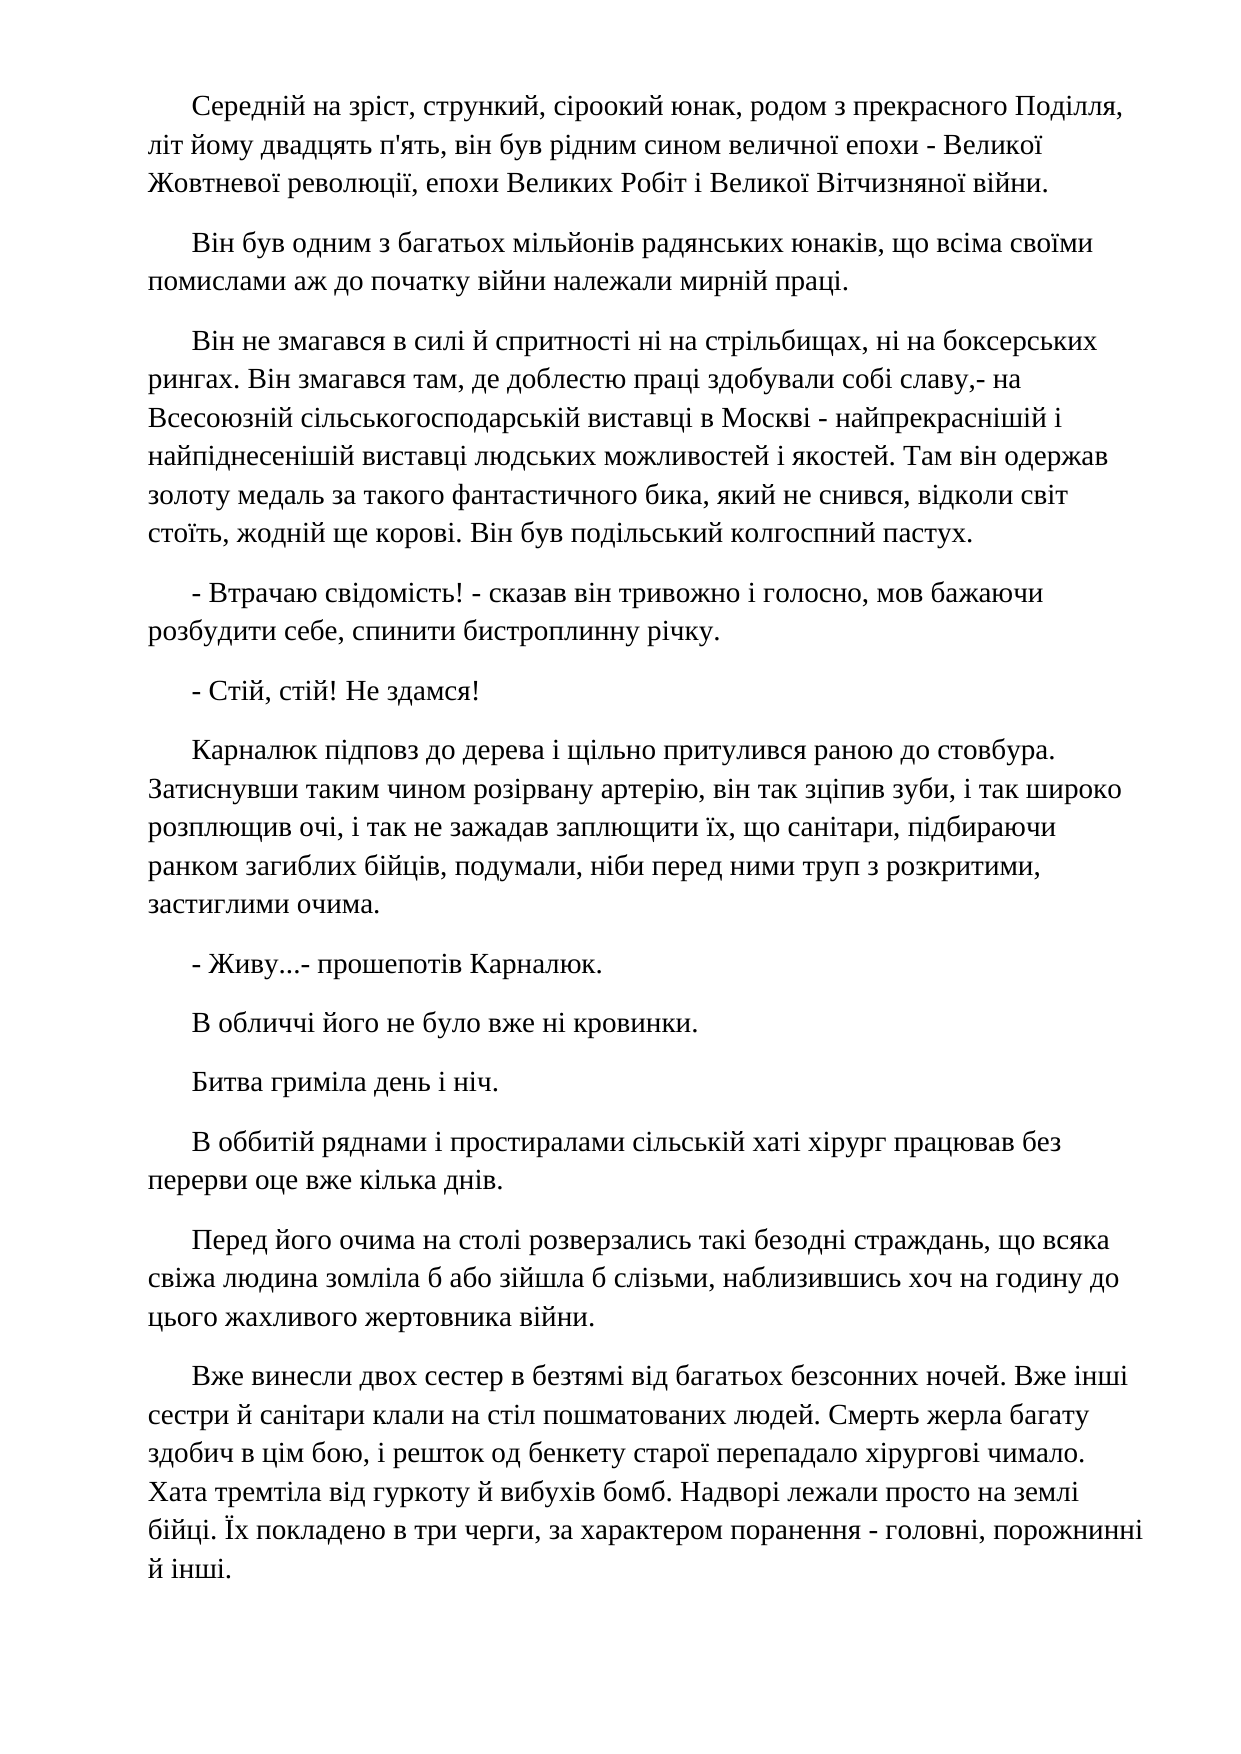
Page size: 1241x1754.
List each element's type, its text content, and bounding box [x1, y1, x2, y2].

text - Живу...- прошепотів Карналюк. [148, 946, 1152, 979]
text - Втрачаю свідомість! - сказав він тривожно і голосно, мов бажаючи розбудити себе, спинити бистроплинну річку. [148, 575, 1152, 647]
text Вже винесли двох сестер в безтямі від багатьох безсонних ночей. Вже інші сестри й санітари клали на стіл пошматованих людей. Смерть жерла багату здобич в цім бою, і решток од бенкету старої перепадало хірургові чимало. Хата тремтіла від гуркоту й вибухів бомб. Надворі лежали просто на землі бійці. Їх покладено в три черги, за характером поранення - головні, порожнинні й інші. [148, 1358, 1152, 1584]
text Він не змагався в силі й спритності ні на стрільбищах, ні на боксерських рингах. Він змагався там, де доблестю праці здобували собі славу,- на Всесоюзній сільськогосподарській виставці в Москві - найпрекраснішій і найпіднесенішій виставці людських можливостей і якостей. Там він одержав золоту медаль за такого фантастичного бика, який не снився, відколи світ стоїть, жодній ще корові. Він був подільський колгоспний пастух. [148, 323, 1152, 549]
text Карналюк підповз до дерева і щільно притулився раною до стовбура. Затиснувши таким чином розірвану артерію, він так зціпив зуби, і так широко розплющив очі, і так не зажадав заплющити їх, що санітари, підбираючи ранком загиблих бійців, подумали, ніби перед ними труп з розкритими, застиглими очима. [148, 732, 1152, 920]
text Перед його очима на столі розверзались такі безодні страждань, що всяка свіжа людина зомліла б або зійшла б слізьми, наблизившись хоч на годину до цього жахливого жертовника війни. [148, 1222, 1152, 1332]
text Битва гриміла день і ніч. [148, 1064, 1152, 1098]
text В обличчі його не було вже ні кровинки. [148, 1005, 1152, 1039]
text Він був одним з багатьох мільйонів радянських юнаків, що всіма своїми помислами аж до початку війни належали мирній праці. [148, 225, 1152, 297]
text - Стій, стій! Не здамся! [148, 673, 1152, 706]
text В оббитій ряднами і простиралами сільській хаті хірург працював без перерви оце вже кілька днів. [148, 1124, 1152, 1196]
text Середній на зріст, стрункий, сіроокий юнак, родом з прекрасного Поділля, літ йому двадцять п'ять, він був рідним сином величної епохи - Великої Жовтневої революції, епохи Великих Робіт і Великої Вітчизняної війни. [148, 88, 1152, 199]
